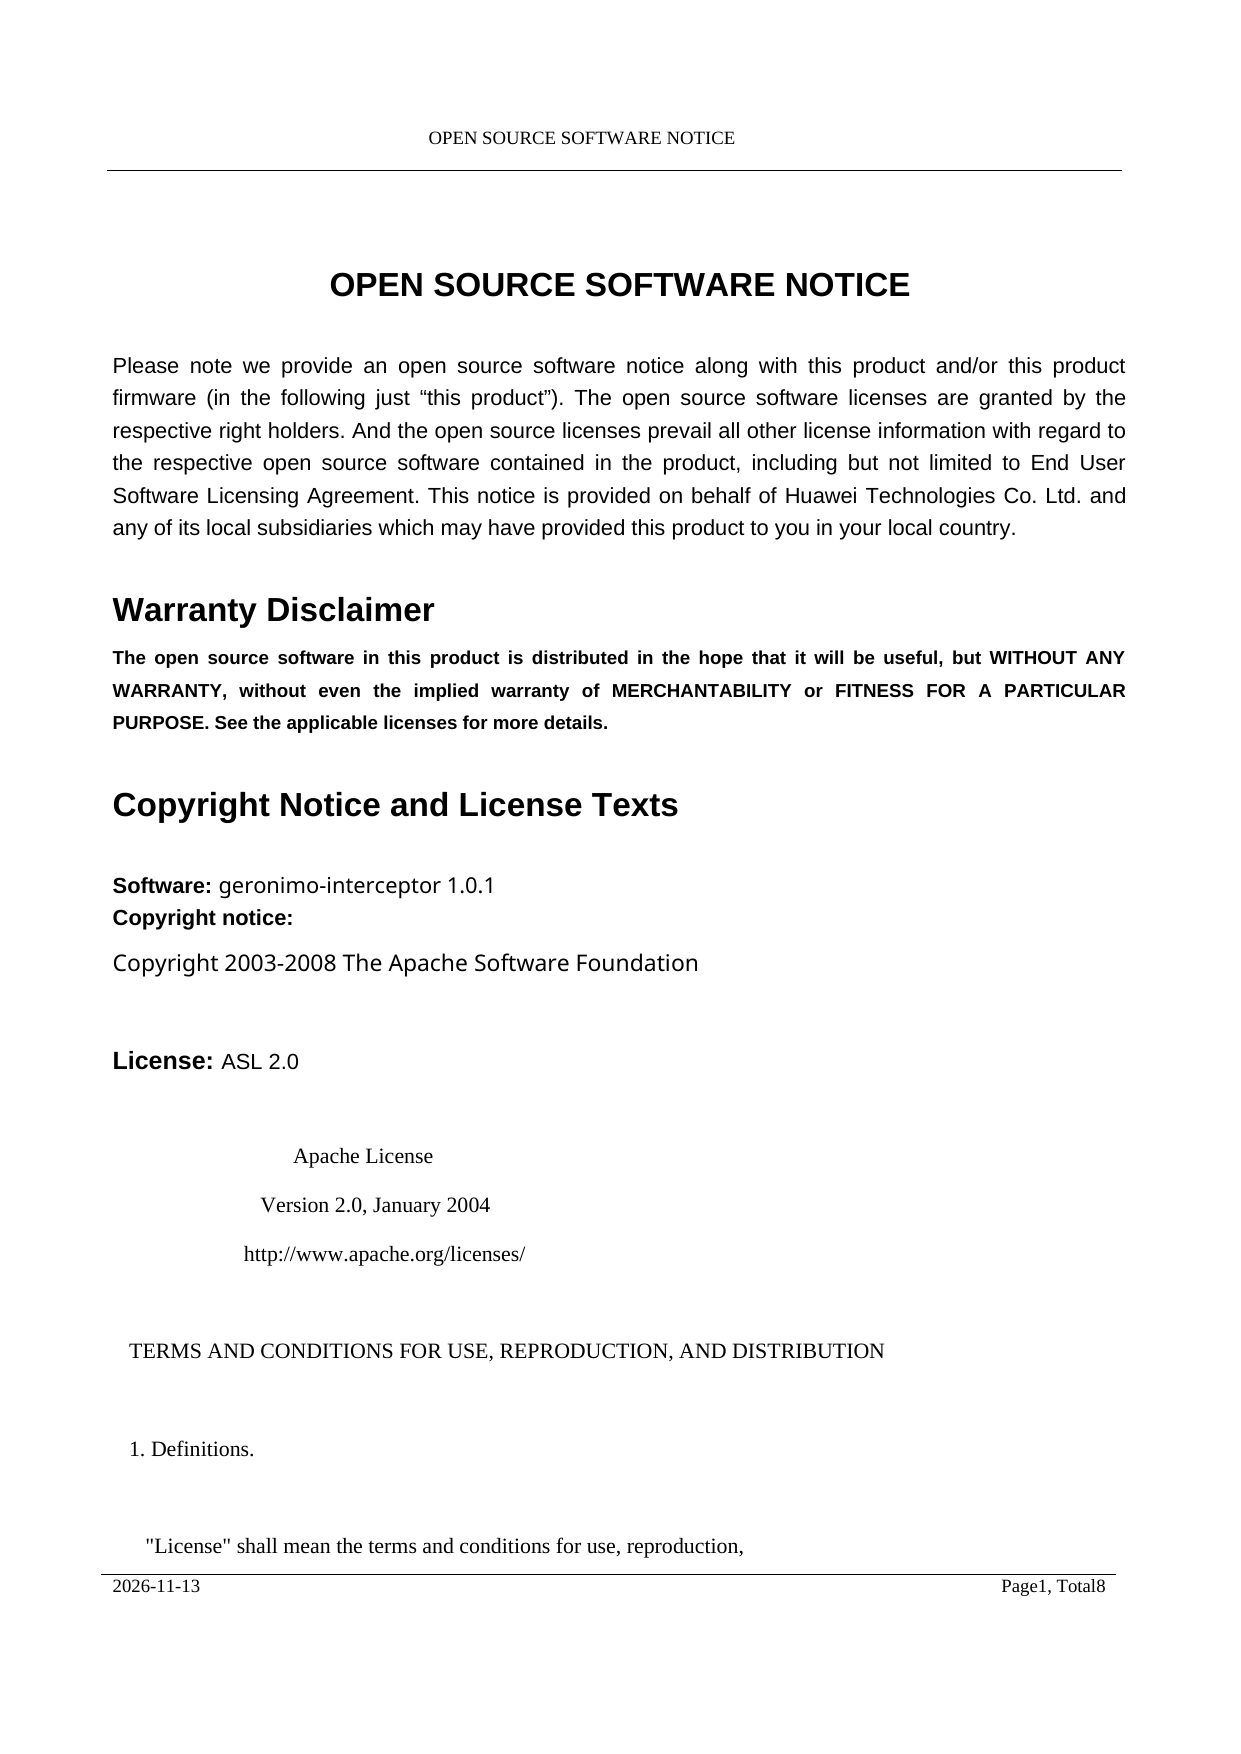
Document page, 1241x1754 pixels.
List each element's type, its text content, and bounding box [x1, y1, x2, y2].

text Copyright 2003-2008 The Apache Software Foundation [112, 947, 1128, 1028]
text The open source software in this product is distributed in the hope that it will be useful, but WITHOUT ANY WARRANTY, without even the implied warranty of MERCHANTABILITY or FITNESS FOR A PARTICULAR PURPOSE. See the applicable licenses for more details. [112, 641, 1128, 739]
text Copyright notice: [112, 901, 1128, 934]
text License: ASL 2.0 [112, 1044, 1128, 1077]
text Warranty Disclaimer [112, 576, 1128, 641]
text Please note we provide an open source software notice along with this product and/or this product firmware (in the following just “this product”). The open source software licenses are granted by the respective right holders. And the open source licenses prevail all other license information with regard to the respective open source software contained in the product, including but not limited to End User Software Licensing Agreement. This notice is provided on behalf of Huawei Technologies Co. Ltd. and any of its local subsidiaries which may have provided this product to you in your local country. [112, 349, 1128, 544]
text OPEN SOURCE SOFTWARE NOTICE [112, 251, 1128, 316]
text Copyright Notice and License Texts [112, 771, 1128, 836]
text Software: geronimo-interceptor 1.0.1 [112, 869, 1128, 901]
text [112, 1091, 1128, 1562]
